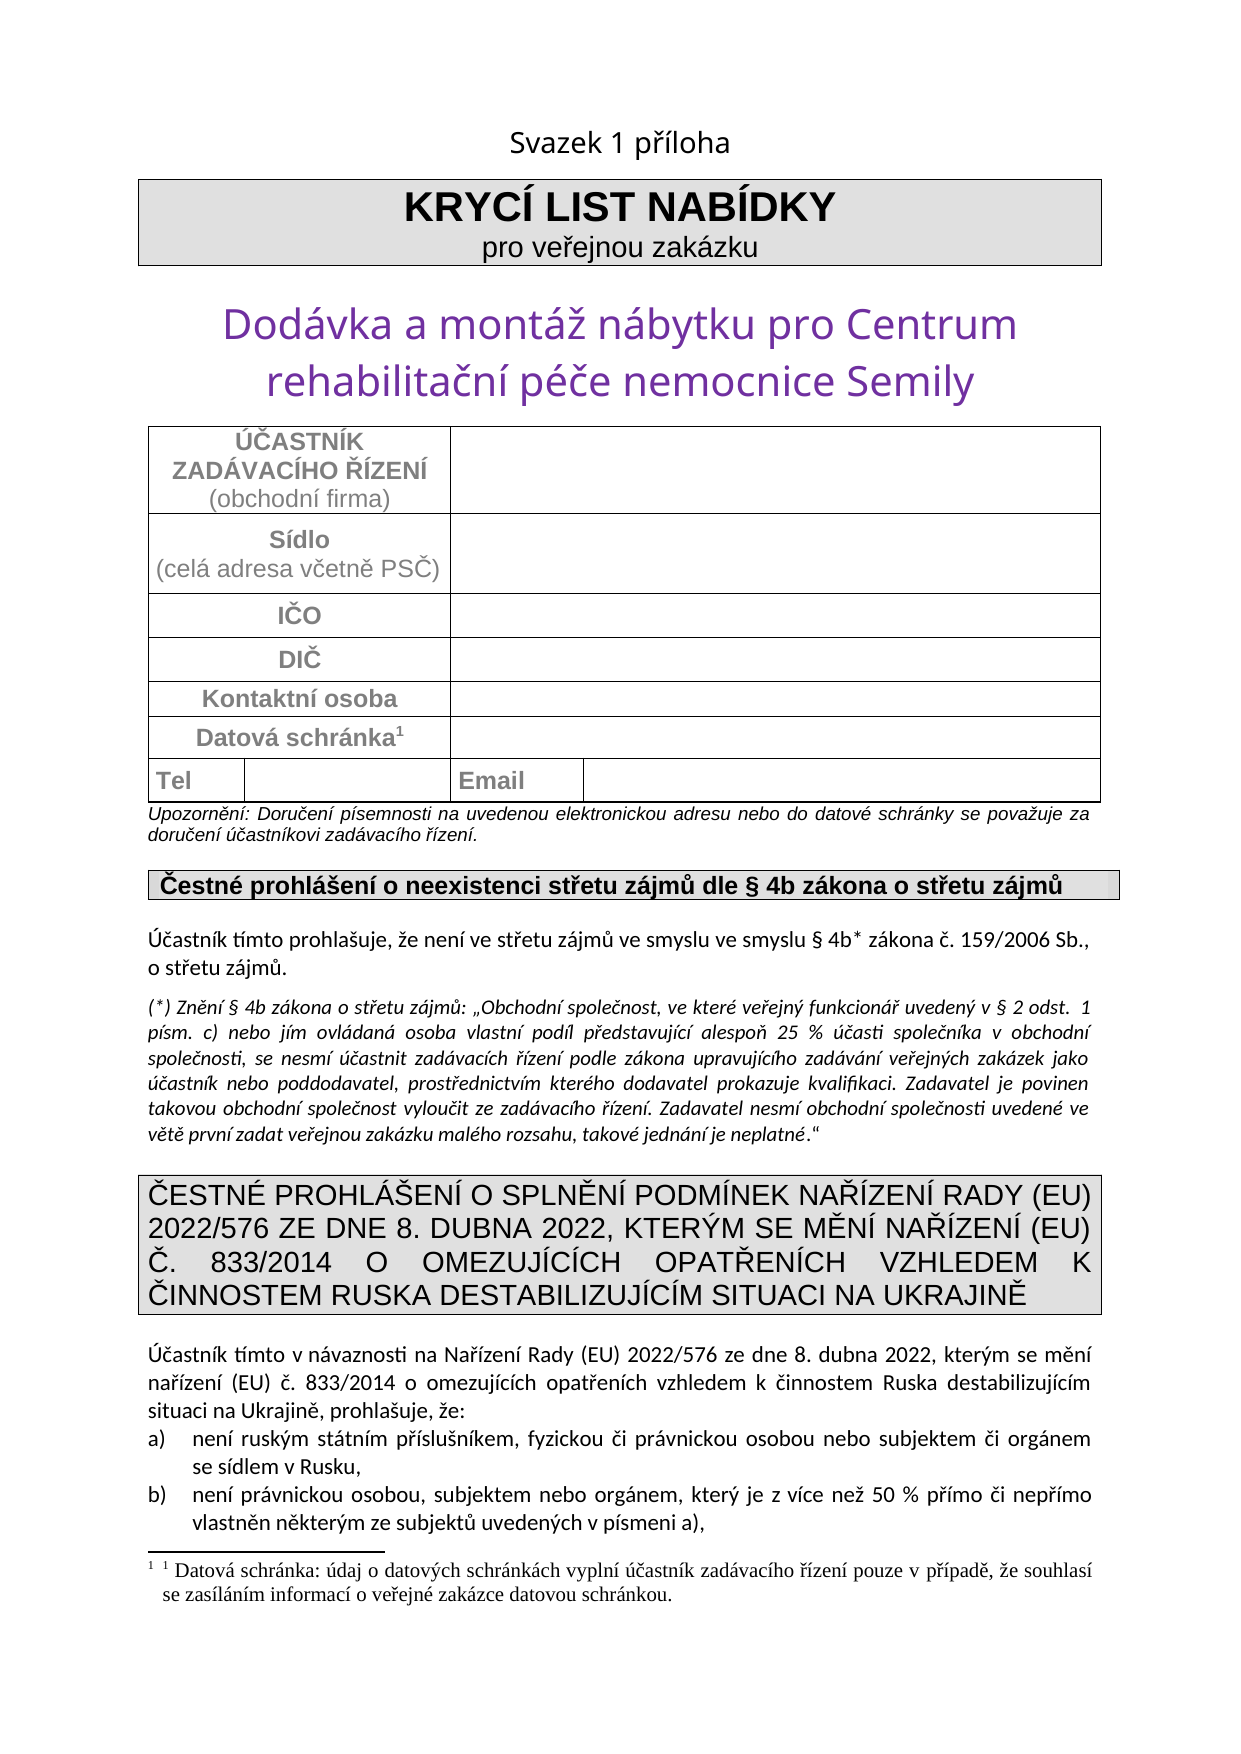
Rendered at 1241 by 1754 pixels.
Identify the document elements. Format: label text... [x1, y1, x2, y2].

text Upozornění: Doručení písemnosti na uvedenou elektronickou adresu nebo do datové schránky se považuje za doručení účastníkovi zadávacího řízení. [148, 803, 1092, 846]
table_header ÚČASTNÍK ZADÁVACÍHO ŘÍZENÍ (obchodní firma) [149, 427, 450, 513]
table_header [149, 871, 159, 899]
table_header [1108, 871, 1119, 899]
table_cell [451, 717, 1100, 758]
table_cell [451, 682, 1100, 716]
table_header [451, 427, 1100, 513]
table_cell [245, 759, 450, 801]
table_cell Sídlo (celá adresa včetně PSČ) [149, 514, 450, 593]
table_cell IČO [149, 594, 450, 637]
table_cell Datová schránka [149, 717, 450, 758]
table_cell [584, 759, 1100, 801]
text Dodávka a montáž nábytku pro Centrum rehabilitační péče nemocnice Semily [148, 295, 1092, 409]
list není ruským státním příslušníkem, fyzickou či právnickou osobou nebo subjektem či orgánem se sídlem v Rusku, [148, 1424, 1092, 1480]
table_cell Email [451, 759, 583, 801]
text Svazek 1 příloha [148, 122, 1092, 162]
table_cell Kontaktní osoba [149, 682, 450, 716]
table_cell DIČ [149, 638, 450, 681]
table_cell [451, 638, 1100, 681]
table_cell Tel [149, 759, 244, 801]
text (*) Znění § 4b zákona o střetu zájmů: „Obchodní společnost, ve které veřejný funkcionář uvedený v § 2 odst. 1 písm. c) nebo jím ovládaná osoba vlastní podíl představující alespoň 25 % účasti společníka v obchodní společnosti, se nesmí účastnit zadávacích řízení podle zákona upravujícího zadávání veřejných zakázek jako účastník nebo poddodavatel, prostřednictvím kterého dodavatel prokazuje kvalifikaci. Zadavatel je povinen takovou obchodní společnost vyloučit ze zadávacího řízení. Zadavatel nesmí obchodní společnosti uvedené ve větě první zadat veřejnou zakázku malého rozsahu, takové jednání je neplatné.“ [148, 994, 1092, 1146]
text pro veřejnou zakázku [139, 227, 1101, 265]
table_cell [451, 594, 1100, 637]
text Účastník tímto v návaznosti na Nařízení Rady (EU) 2022/576 ze dne 8. dubna 2022, kterým se mění nařízení (EU) č. 833/2014 o omezujících opatřeních vzhledem k činnostem Ruska destabilizujícím situaci na Ukrajině, prohlašuje, že: [148, 1340, 1092, 1424]
text KRYCÍ LIST NABÍDKY [139, 180, 1101, 227]
text Účastník tímto prohlašuje, že není ve střetu zájmů ve smyslu ve smyslu § 4b* zákona č. 159/2006 Sb., o střetu zájmů. [148, 925, 1092, 981]
list není právnickou osobou, subjektem nebo orgánem, který je z více než 50 % přímo či nepřímo vlastněn některým ze subjektů uvedených v písmeni a), [148, 1480, 1092, 1536]
table_cell [451, 514, 1100, 593]
text ČESTNÉ PROHLÁŠENÍ O SPLNĚNÍ PODMÍNEK NAŘÍZENÍ RADY (EU) 2022/576 ZE DNE 8. DUBNA 2022, KTERÝM SE MĚNÍ NAŘÍZENÍ (EU) Č. 833/2014 O OMEZUJÍCÍCH OPATŘENÍCH VZHLEDEM K ČINNOSTEM RUSKA DESTABILIZUJÍCÍM SITUACI NA UKRAJINĚ [139, 1176, 1101, 1314]
